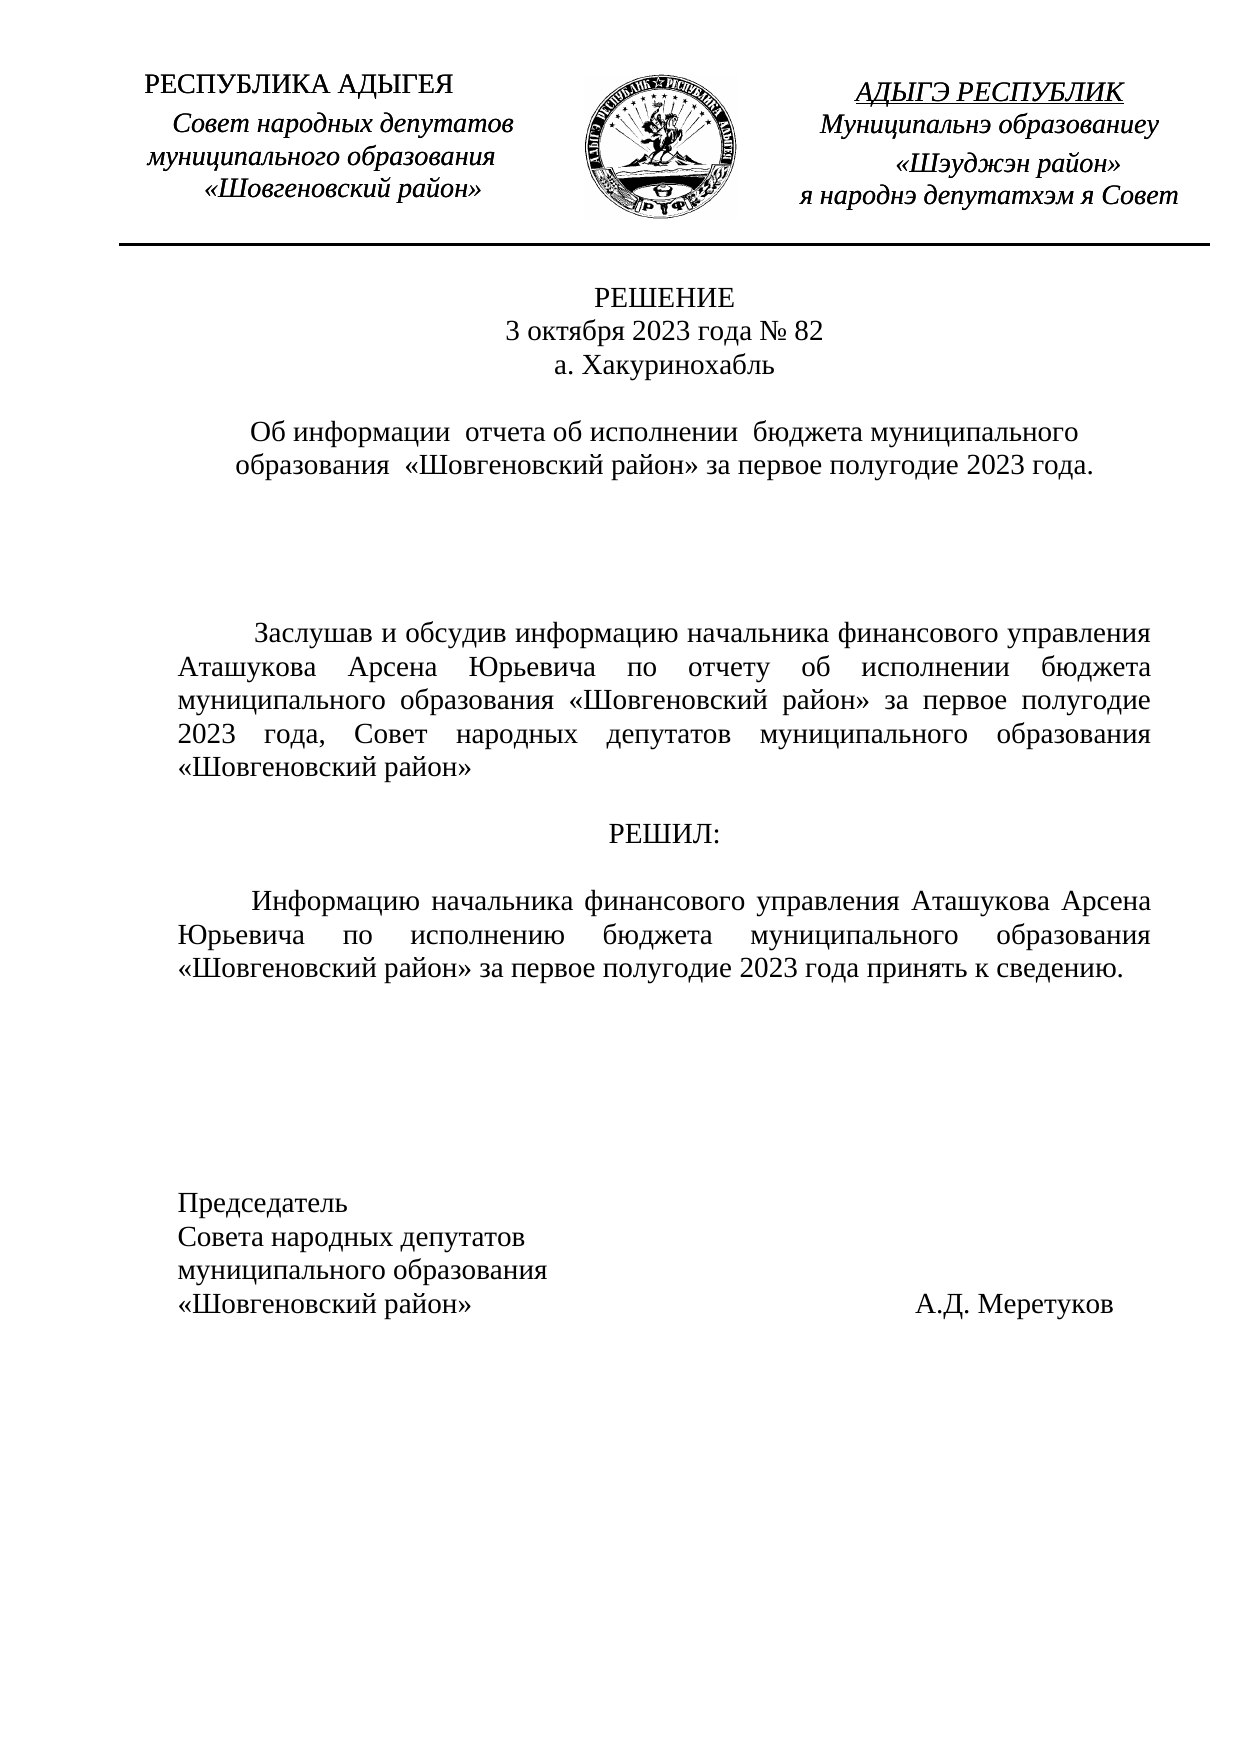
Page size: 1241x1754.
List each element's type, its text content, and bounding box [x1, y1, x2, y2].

table_header РЕСПУБЛИКА АДЫГЕЯ Совет народных депутатов муниципального образования «Шовгеновский район» [119, 43, 553, 243]
text Совета народных депутатов [177, 1219, 1152, 1252]
subtitle РЕШЕНИЕ [177, 280, 1152, 313]
text Председатель [177, 1185, 1152, 1219]
text а. Хакуринохабль [177, 347, 1152, 380]
text Об информации отчета об исполнении бюджета муниципального образования «Шовгеновский район» за первое полугодие 2023 года. [177, 414, 1152, 481]
table_header [553, 43, 769, 243]
text «Шовгеновский район» А.Д. Меретуков [177, 1286, 1152, 1319]
text Информацию начальника финансового управления Аташукова Арсена Юрьевича по исполнению бюджета муниципального образования «Шовгеновский район» за первое полугодие 2023 года принять к сведению. [177, 883, 1152, 984]
table_header АДЫГЭ РЕСПУБЛИК Муниципальнэ образованиеу «Шэуджэн район» я народнэ депутатхэм я Совет [770, 43, 1209, 243]
picture [584, 74, 738, 220]
text Заслушав и обсудив информацию начальника финансового управления Аташукова Арсена Юрьевича по отчету об исполнении бюджета муниципального образования «Шовгеновский район» за первое полугодие 2023 года, Совет народных депутатов муниципального образования «Шовгеновский район» [177, 615, 1152, 783]
text РЕШИЛ: [177, 816, 1152, 850]
text муниципального образования [177, 1252, 1152, 1286]
text 3 октября 2023 года № 82 [177, 313, 1152, 347]
